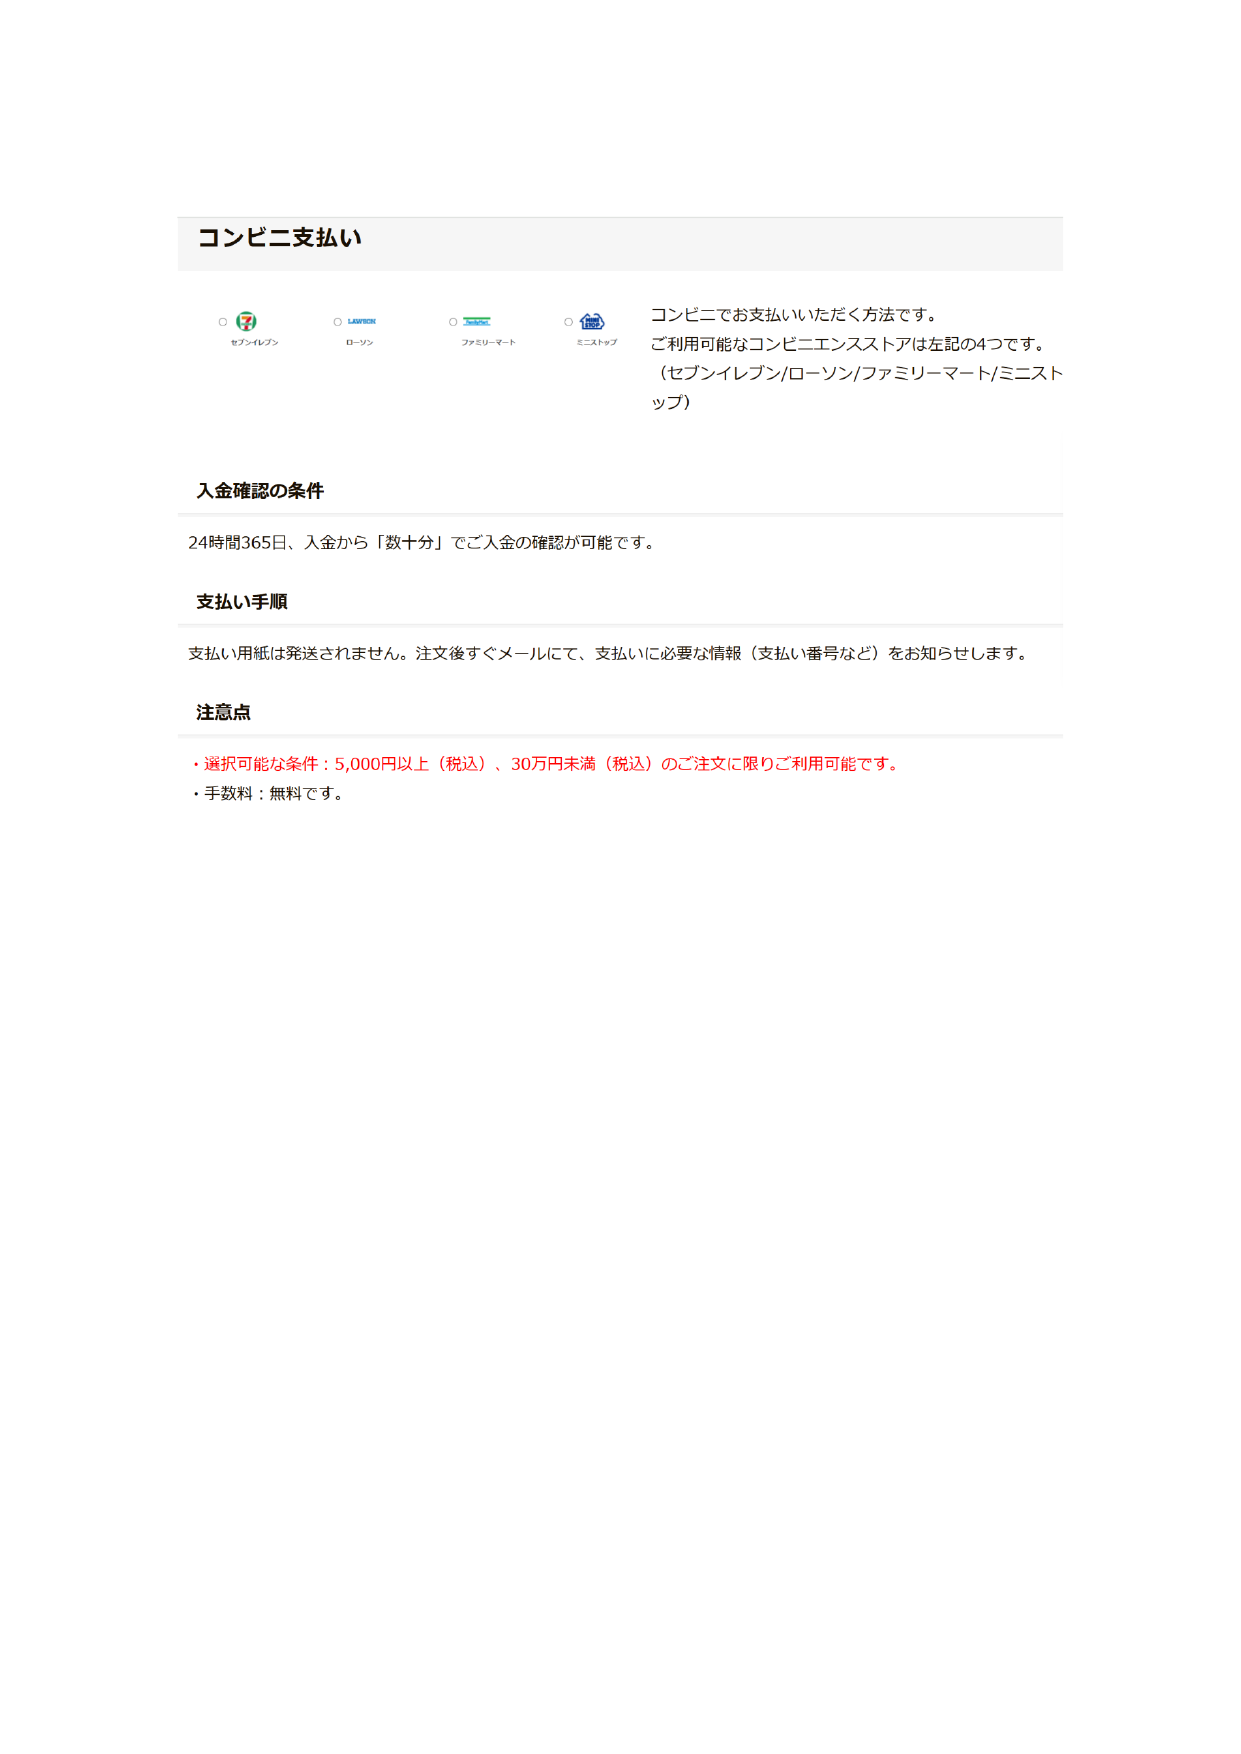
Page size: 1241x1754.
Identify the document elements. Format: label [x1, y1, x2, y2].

picture [177, 216, 1064, 823]
